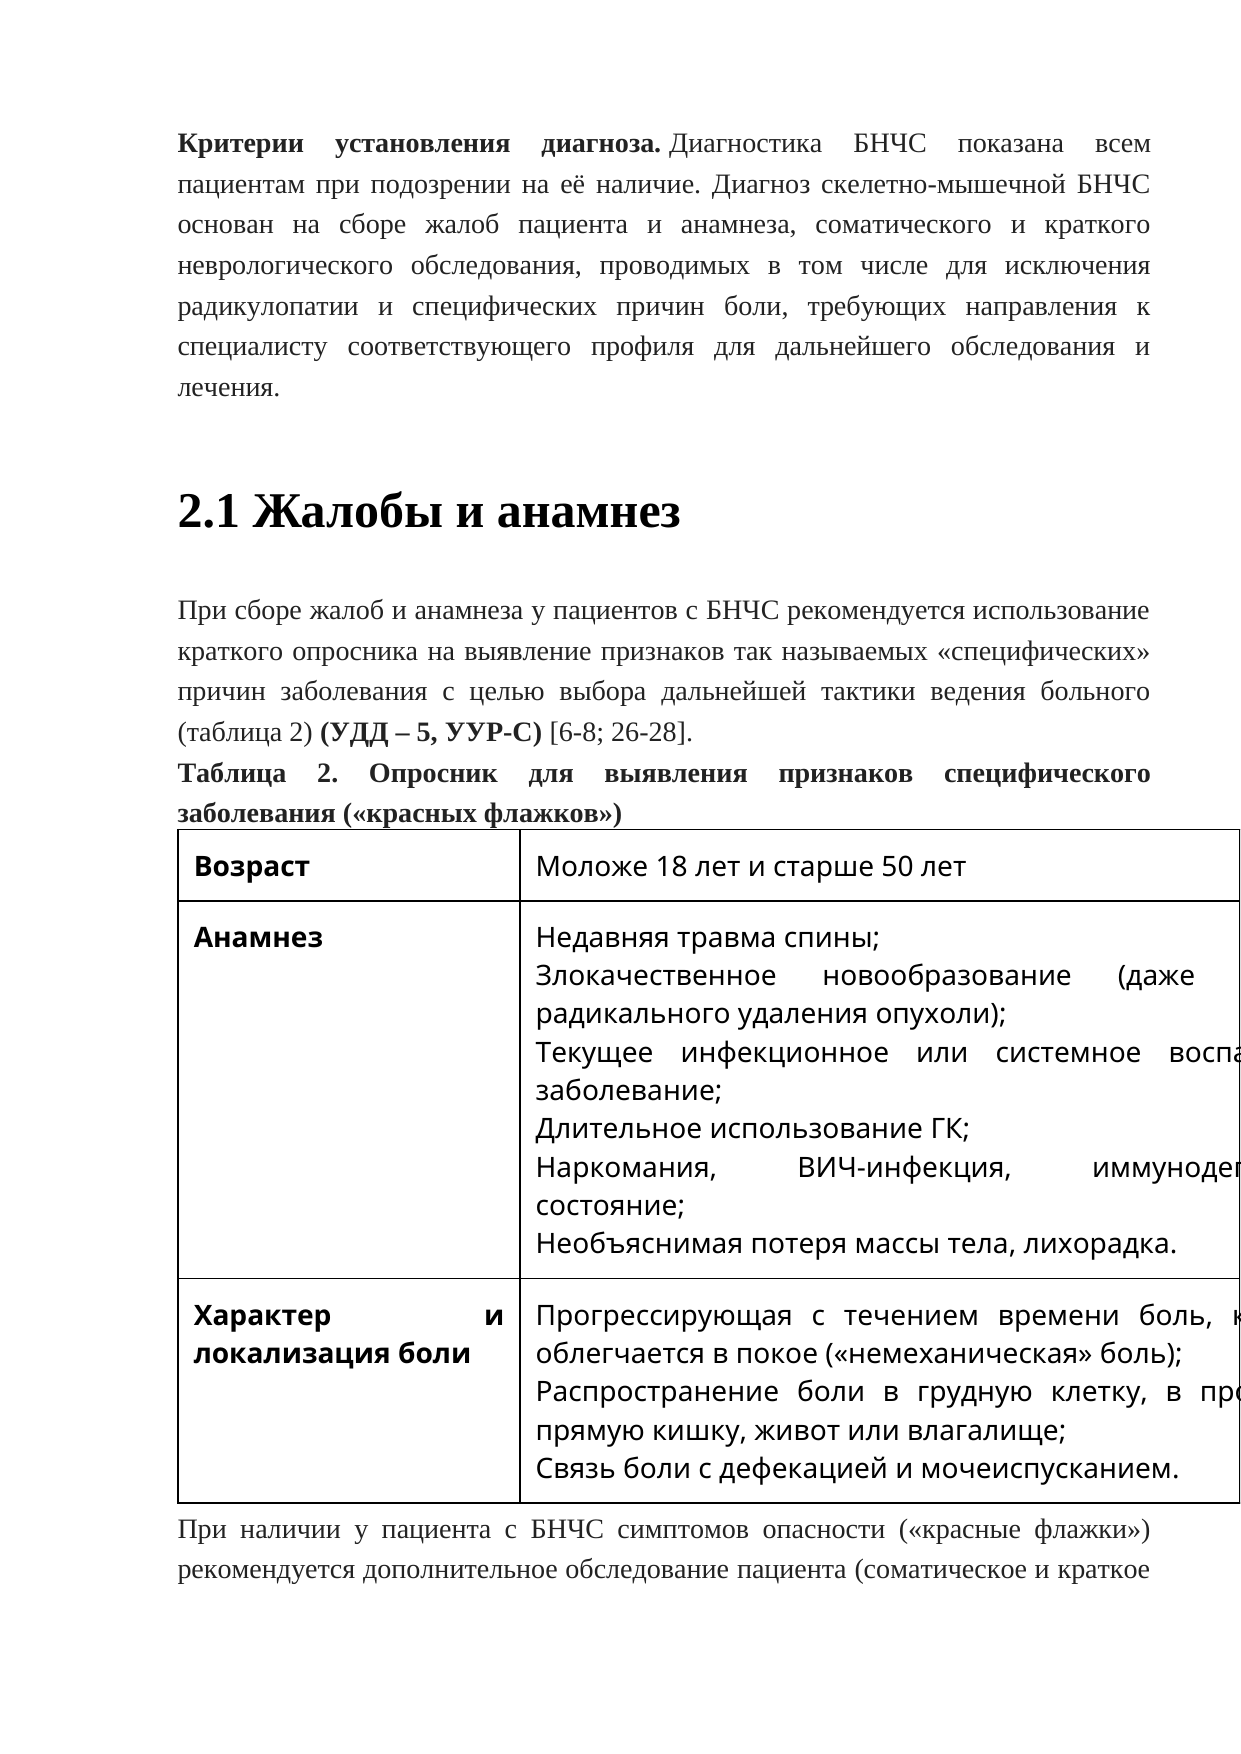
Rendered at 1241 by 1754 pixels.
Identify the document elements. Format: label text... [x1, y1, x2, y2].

text Критерии установления диагноза. Диагностика БНЧС показана всем пациентам при подозрении на её наличие. Диагноз скелетно-мышечной БНЧС основан на сборе жалоб пациента и анамнеза, соматического и краткого неврологического обследования, проводимых в том числе для исключения радикулопатии и специфических причин боли, требующих направления к специалисту соответствующего профиля для дальнейшего обследования и лечения. [177, 118, 1152, 402]
table_cell Анамнез [179, 902, 519, 1278]
table_cell Характер и локализация боли [179, 1279, 519, 1502]
text Таблица 2. Опросник для выявления признаков специфического заболевания («красных флажков») [177, 747, 1152, 829]
text 2.1 Жалобы и анамнез [177, 481, 1152, 538]
table_header Моложе 18 лет и старше 50 лет [521, 830, 1239, 900]
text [177, 1504, 1152, 1585]
table_header Возраст [179, 830, 519, 900]
text При сборе жалоб и анамнеза у пациентов с БНЧС рекомендуется использование краткого опросника на выявление признаков так называемых «специфических» причин заболевания с целью выбора дальнейшей тактики ведения больного (таблица 2) (УДД – 5, УУР-С) [6-8; 26-28]. [177, 585, 1152, 747]
table_cell Прогрессирующая с течением времени боль, которая не облегчается в покое («немеханическая» боль); Распространение боли в грудную клетку, в промежность, прямую кишку, живот или влагалище; Связь боли с дефекацией и мочеиспусканием. [521, 1279, 1239, 1502]
table_cell Недавняя травма спины; Злокачественное новообразование (даже в случае радикального удаления опухоли); Текущее инфекционное или системное воспалительное заболевание; Длительное использование ГК; Наркомания, ВИЧ-инфекция, иммунодепрессивное состояние; Необъяснимая потеря массы тела, лихорадка. [521, 902, 1239, 1278]
